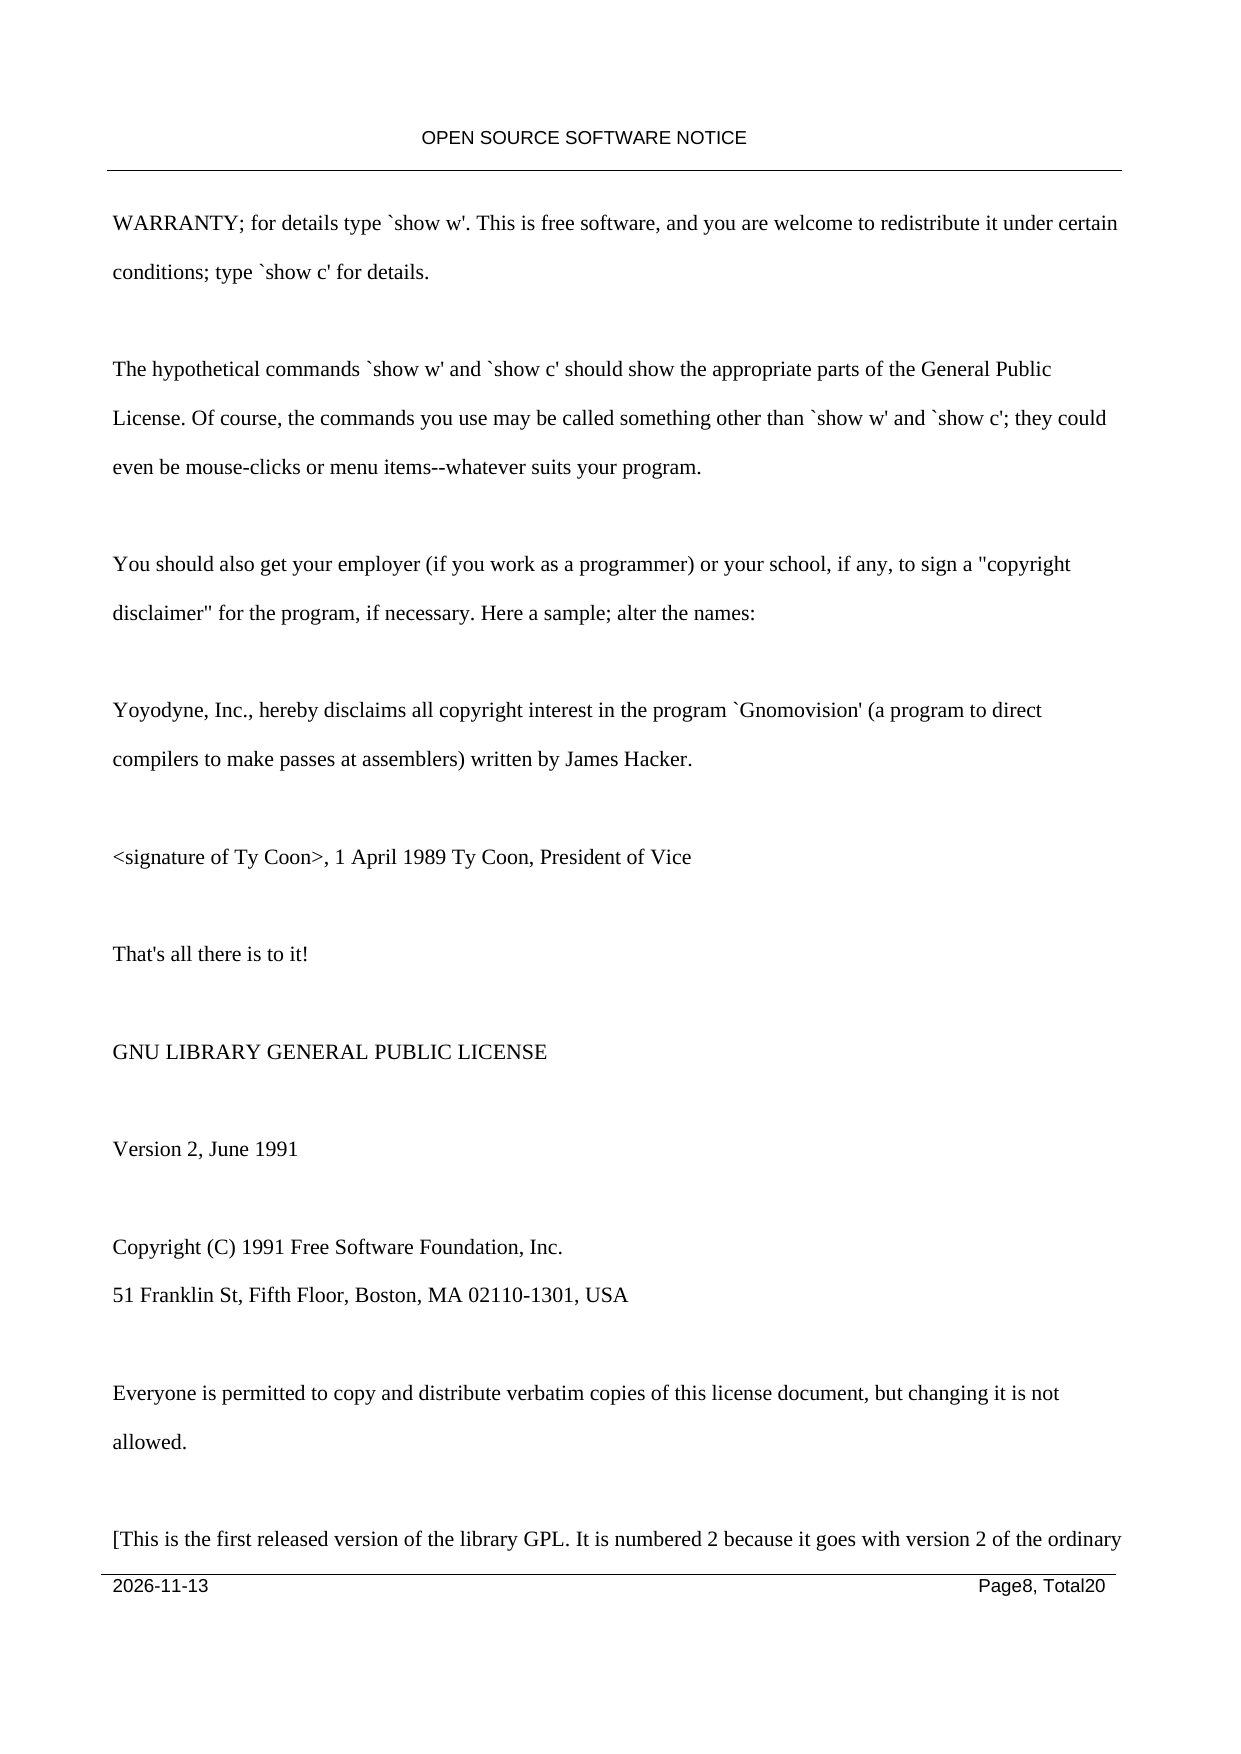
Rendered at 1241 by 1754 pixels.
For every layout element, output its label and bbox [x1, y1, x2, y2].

text [112, 206, 1128, 1555]
